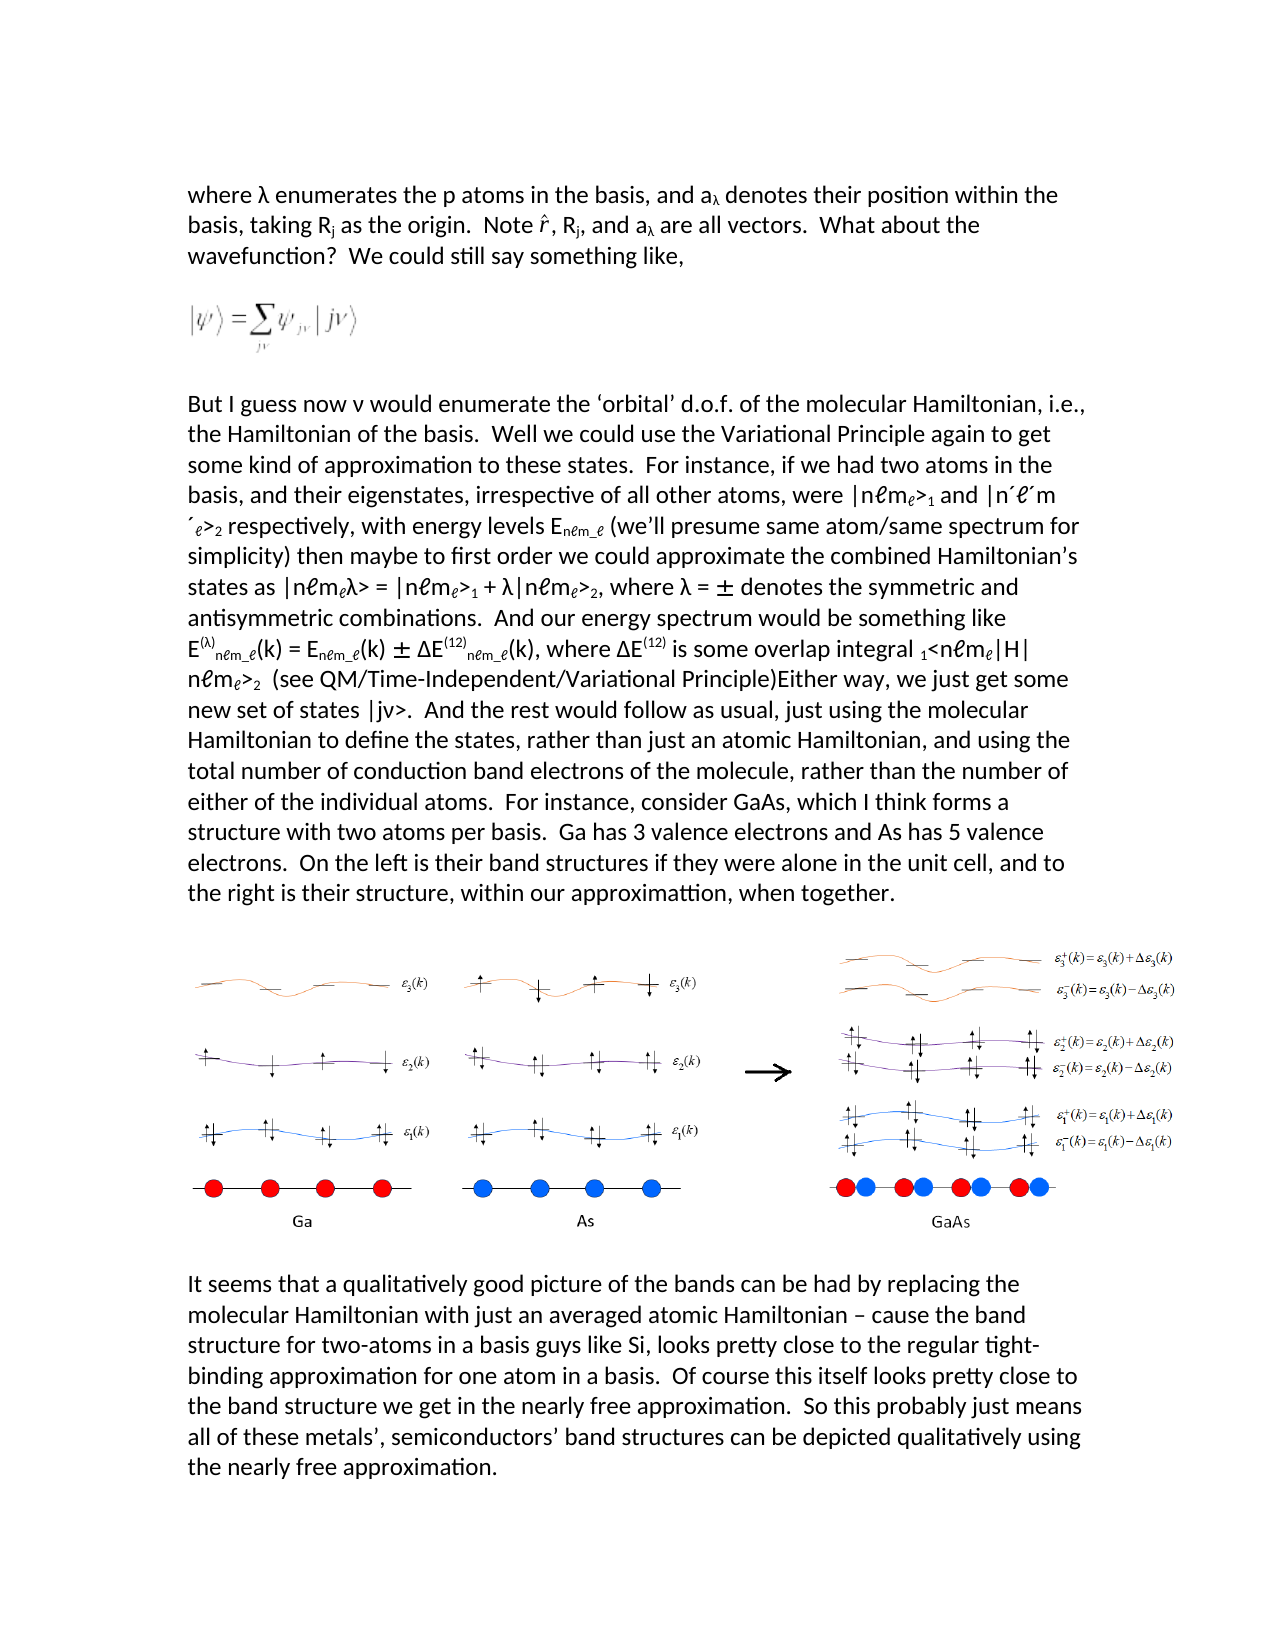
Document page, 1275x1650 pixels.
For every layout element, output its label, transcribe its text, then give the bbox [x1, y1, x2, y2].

text where λ enumerates the p atoms in the basis, and aλ denotes their position within the basis, taking Rj as the origin. Note , Rj, and aλ are all vectors. What about the wavefunction? We could still say something like, [187, 179, 1087, 270]
text It seems that a qualitatively good picture of the bands can be had by replacing the molecular Hamiltonian with just an averaged atomic Hamiltonian – cause the band structure for two-atoms in a basis guys like Si, looks pretty close to the regular tight-binding approximation for one atom in a basis. Of course this itself looks pretty close to the band structure we get in the nearly free approximation. So this probably just means all of these metals’, semiconductors’ band structures can be depicted qualitatively using the nearly free approximation. [187, 1268, 1087, 1482]
picture [187, 938, 1185, 1238]
text But I guess now ν would enumerate the ‘orbital’ d.o.f. of the molecular Hamiltonian, i.e., the Hamiltonian of the basis. Well we could use the Variational Principle again to get some kind of approximation to these states. For instance, if we had two atoms in the basis, and their eigenstates, irrespective of all other atoms, were |nℓmℓ>1 and |n´ℓ´m´ℓ>2 respectively, with energy levels Enℓm_ℓ (we’ll presume same atom/same spectrum for simplicity) then maybe to first order we could approximate the combined Hamiltonian’s states as |nℓmℓλ> = |nℓmℓ>1 + λ|nℓmℓ>2, where λ = ± denotes the symmetric and antisymmetric combinations. And our energy spectrum would be something like E(λ)nℓm_ℓ(k) = Enℓm_ℓ(k) ± ΔE(12)nℓm_ℓ(k), where ΔE(12) is some overlap integral 1<nℓmℓ|H|nℓmℓ>2 (see QM/Time-Independent/Variational Principle)Either way, we just get some new set of states |jν>. And the rest would follow as usual, just using the molecular Hamiltonian to define the states, rather than just an atomic Hamiltonian, and using the total number of conduction band electrons of the molecule, rather than the number of either of the individual atoms. For instance, consider GaAs, which I think forms a structure with two atoms per basis. Ga has 3 valence electrons and As has 5 valence electrons. On the left is their band structures if they were alone in the unit cell, and to the right is their structure, within our approximattion, when together. [187, 388, 1087, 908]
